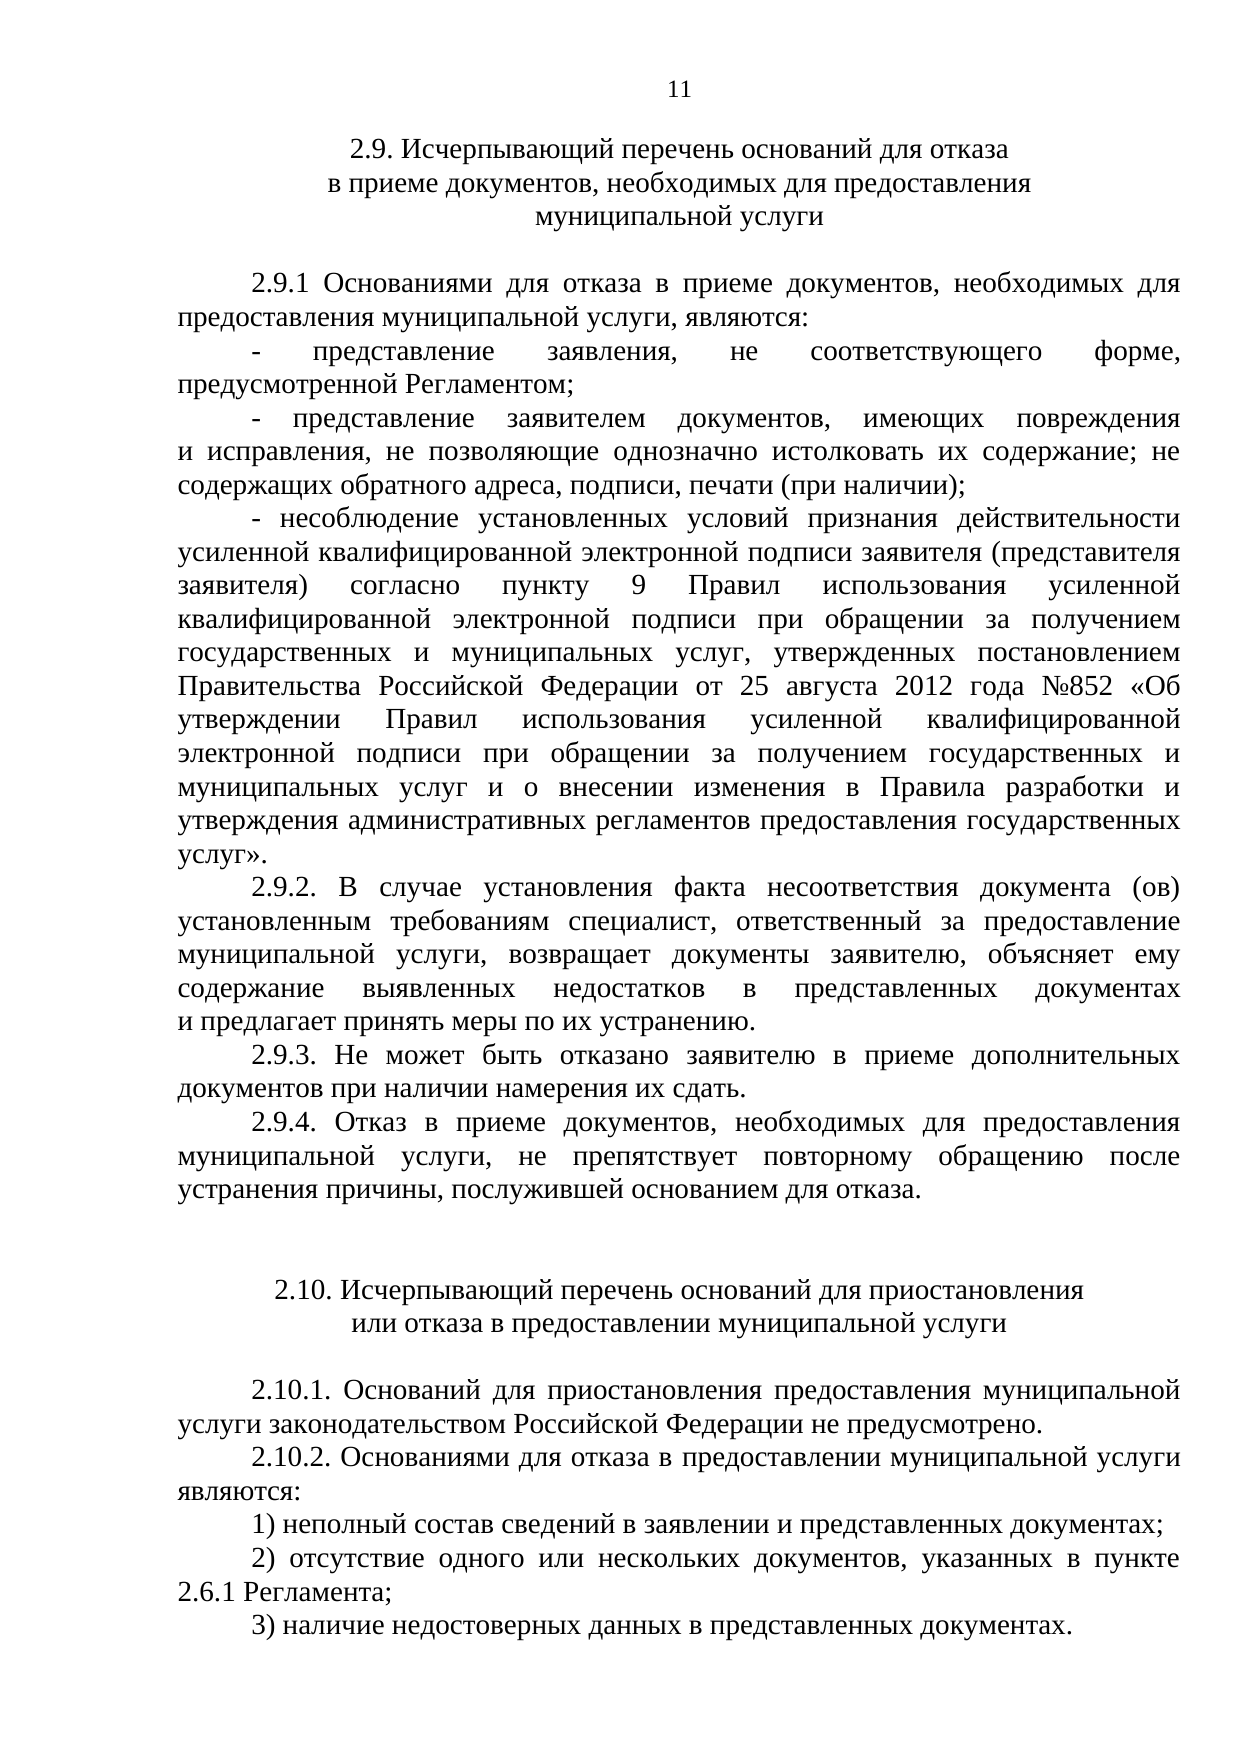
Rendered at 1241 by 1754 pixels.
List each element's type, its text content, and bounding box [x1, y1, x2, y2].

text муниципальной услуги [177, 198, 1181, 232]
text или отказа в предоставлении муниципальной услуги [177, 1305, 1181, 1339]
text 3) наличие недостоверных данных в представленных документах. [177, 1607, 1181, 1641]
text в приеме документов, необходимых для предоставления [177, 165, 1181, 198]
text - несоблюдение установленных условий признания действительности усиленной квалифицированной электронной подписи заявителя (представителя заявителя) согласно пункту 9 Правил использования усиленной квалифицированной электронной подписи при обращении за получением государственных и муниципальных услуг, утвержденных постановлением Правительства Российской Федерации от 25 августа 2012 года №852 «Об утверждении Правил использования усиленной квалифицированной электронной подписи при обращении за получением государственных и муниципальных услуг и о внесении изменения в Правила разработки и утверждения административных регламентов предоставления государственных услуг». [177, 500, 1181, 869]
text 2.10. Исчерпывающий перечень оснований для приостановления [177, 1272, 1181, 1305]
text 1) неполный состав сведений в заявлении и представленных документах; [177, 1507, 1181, 1540]
text 2.9.2. В случае установления факта несоответствия документа (ов) установленным требованиям специалист, ответственный за предоставление муниципальной услуги, возвращает документы заявителю, объясняет ему содержание выявленных недостатков в представленных документах и предлагает принять меры по их устранению. [177, 869, 1181, 1037]
text - представление заявителем документов, имеющих повреждения и исправления, не позволяющие однозначно истолковать их содержание; не содержащих обратного адреса, подписи, печати (при наличии); [177, 400, 1181, 500]
text 2) отсутствие одного или нескольких документов, указанных в пункте 2.6.1 Регламента; [177, 1540, 1181, 1607]
text 2.10.1. Оснований для приостановления предоставления муниципальной услуги законодательством Российской Федерации не предусмотрено. [177, 1372, 1181, 1439]
text - представление заявления, не соответствующего форме, предусмотренной Регламентом; [177, 333, 1181, 400]
text 2.9.4. Отказ в приеме документов, необходимых для предоставления муниципальной услуги, не препятствует повторному обращению после устранения причины, послужившей основанием для отказа. [177, 1104, 1181, 1205]
text 2.9.1 Основаниями для отказа в приеме документов, необходимых для предоставления муниципальной услуги, являются: [177, 266, 1181, 333]
text 2.9.3. Не может быть отказано заявителю в приеме дополнительных документов при наличии намерения их сдать. [177, 1037, 1181, 1104]
text 2.10.2. Основаниями для отказа в предоставлении муниципальной услуги являются: [177, 1439, 1181, 1507]
text 2.9. Исчерпывающий перечень оснований для отказа [177, 131, 1181, 165]
